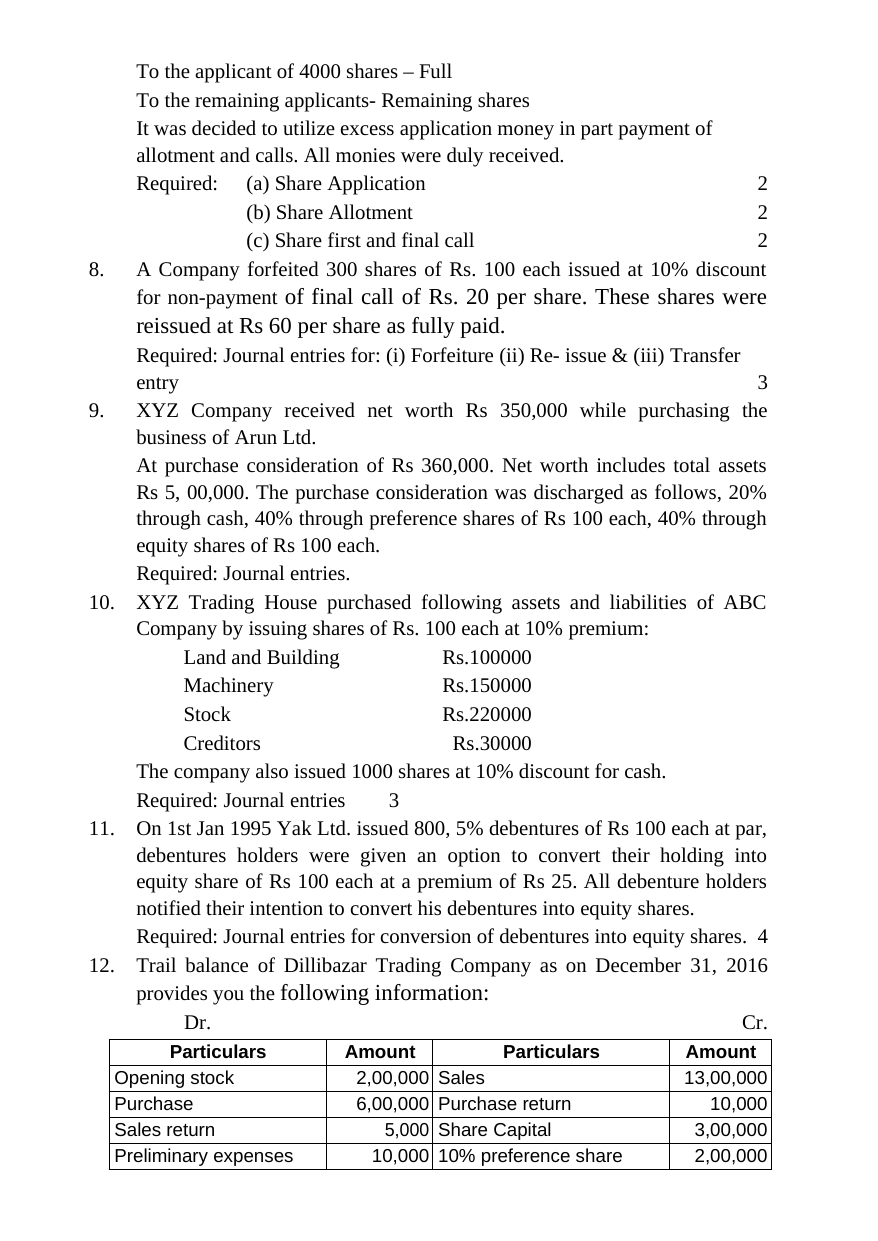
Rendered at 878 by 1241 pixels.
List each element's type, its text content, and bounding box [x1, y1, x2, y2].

list On 1st Jan 1995 Yak Ltd. issued 800, 5% debentures of Rs 100 each at par, debentures holders were given an option to convert their holding into equity share of Rs 100 each at a premium of Rs 25. All debenture holders notified their intention to convert his debentures into equity shares. [89, 816, 768, 919]
text Required: Journal entries 3 [136, 788, 768, 812]
text Required: Journal entries for: (i) Forfeiture (ii) Re- issue & (iii) Transfer entry 3 [89, 343, 768, 394]
table_header Particulars [433, 1040, 669, 1065]
table_header Amount [670, 1040, 771, 1065]
table_cell Sales [433, 1066, 669, 1091]
table_cell 10,000 [327, 1144, 432, 1169]
table_cell Purchase [110, 1092, 326, 1117]
text Stock Rs.220000 [136, 702, 768, 726]
table_cell 10% preference share [433, 1144, 669, 1169]
text The company also issued 1000 shares at 10% discount for cash. [136, 759, 768, 783]
table_cell 5,000 [327, 1118, 432, 1143]
table_cell 3,00,000 [670, 1118, 771, 1143]
list XYZ Company received net worth Rs 350,000 while purchasing the business of Arun Ltd. [89, 398, 768, 449]
text Land and Building Rs.100000 [136, 645, 768, 669]
list A Company forfeited 300 shares of Rs. 100 each issued at 10% discount for non-payment of final call of Rs. 20 per share. These shares were reissued at Rs 60 per share as fully paid. [89, 257, 768, 339]
table_cell Share Capital [433, 1118, 669, 1143]
table_cell 2,00,000 [327, 1066, 432, 1091]
table_header Amount [327, 1040, 432, 1065]
table_cell Opening stock [110, 1066, 326, 1091]
table_cell 13,00,000 [670, 1066, 771, 1091]
table_header Particulars [110, 1040, 326, 1065]
text It was decided to utilize excess application money in part payment of allotment and calls. All monies were duly received. [136, 116, 768, 167]
text Required: (a) Share Application 2 [136, 171, 768, 195]
text (c) Share first and final call 2 [136, 228, 768, 252]
text Creditors Rs.30000 [136, 731, 768, 754]
text To the remaining applicants- Remaining shares [136, 88, 768, 112]
list XYZ Trading House purchased following assets and liabilities of ABC Company by issuing shares of Rs. 100 each at 10% premium: [89, 590, 768, 640]
text (b) Share Allotment 2 [136, 200, 768, 224]
text At purchase consideration of Rs 360,000. Net worth includes total assets Rs 5, 00,000. The purchase consideration was discharged as follows, 20% through cash, 40% through preference shares of Rs 100 each, 40% through equity shares of Rs 100 each. [89, 453, 768, 557]
text Machinery Rs.150000 [136, 673, 768, 697]
text To the applicant of 4000 shares – Full [136, 59, 768, 83]
list Trail balance of Dillibazar Trading Company as on December 31, 2016 provides you the following information: [89, 953, 768, 1006]
table_cell Preliminary expenses [110, 1144, 326, 1169]
table_cell Sales return [110, 1118, 326, 1143]
table_cell Purchase return [433, 1092, 669, 1117]
table_cell 10,000 [670, 1092, 771, 1117]
text Required: Journal entries for conversion of debentures into equity shares. 4 [89, 924, 768, 948]
text Required: Journal entries. [89, 561, 768, 585]
table_cell 6,00,000 [327, 1092, 432, 1117]
table_cell 2,00,000 [670, 1144, 771, 1169]
text Dr. Cr. [89, 1010, 768, 1034]
